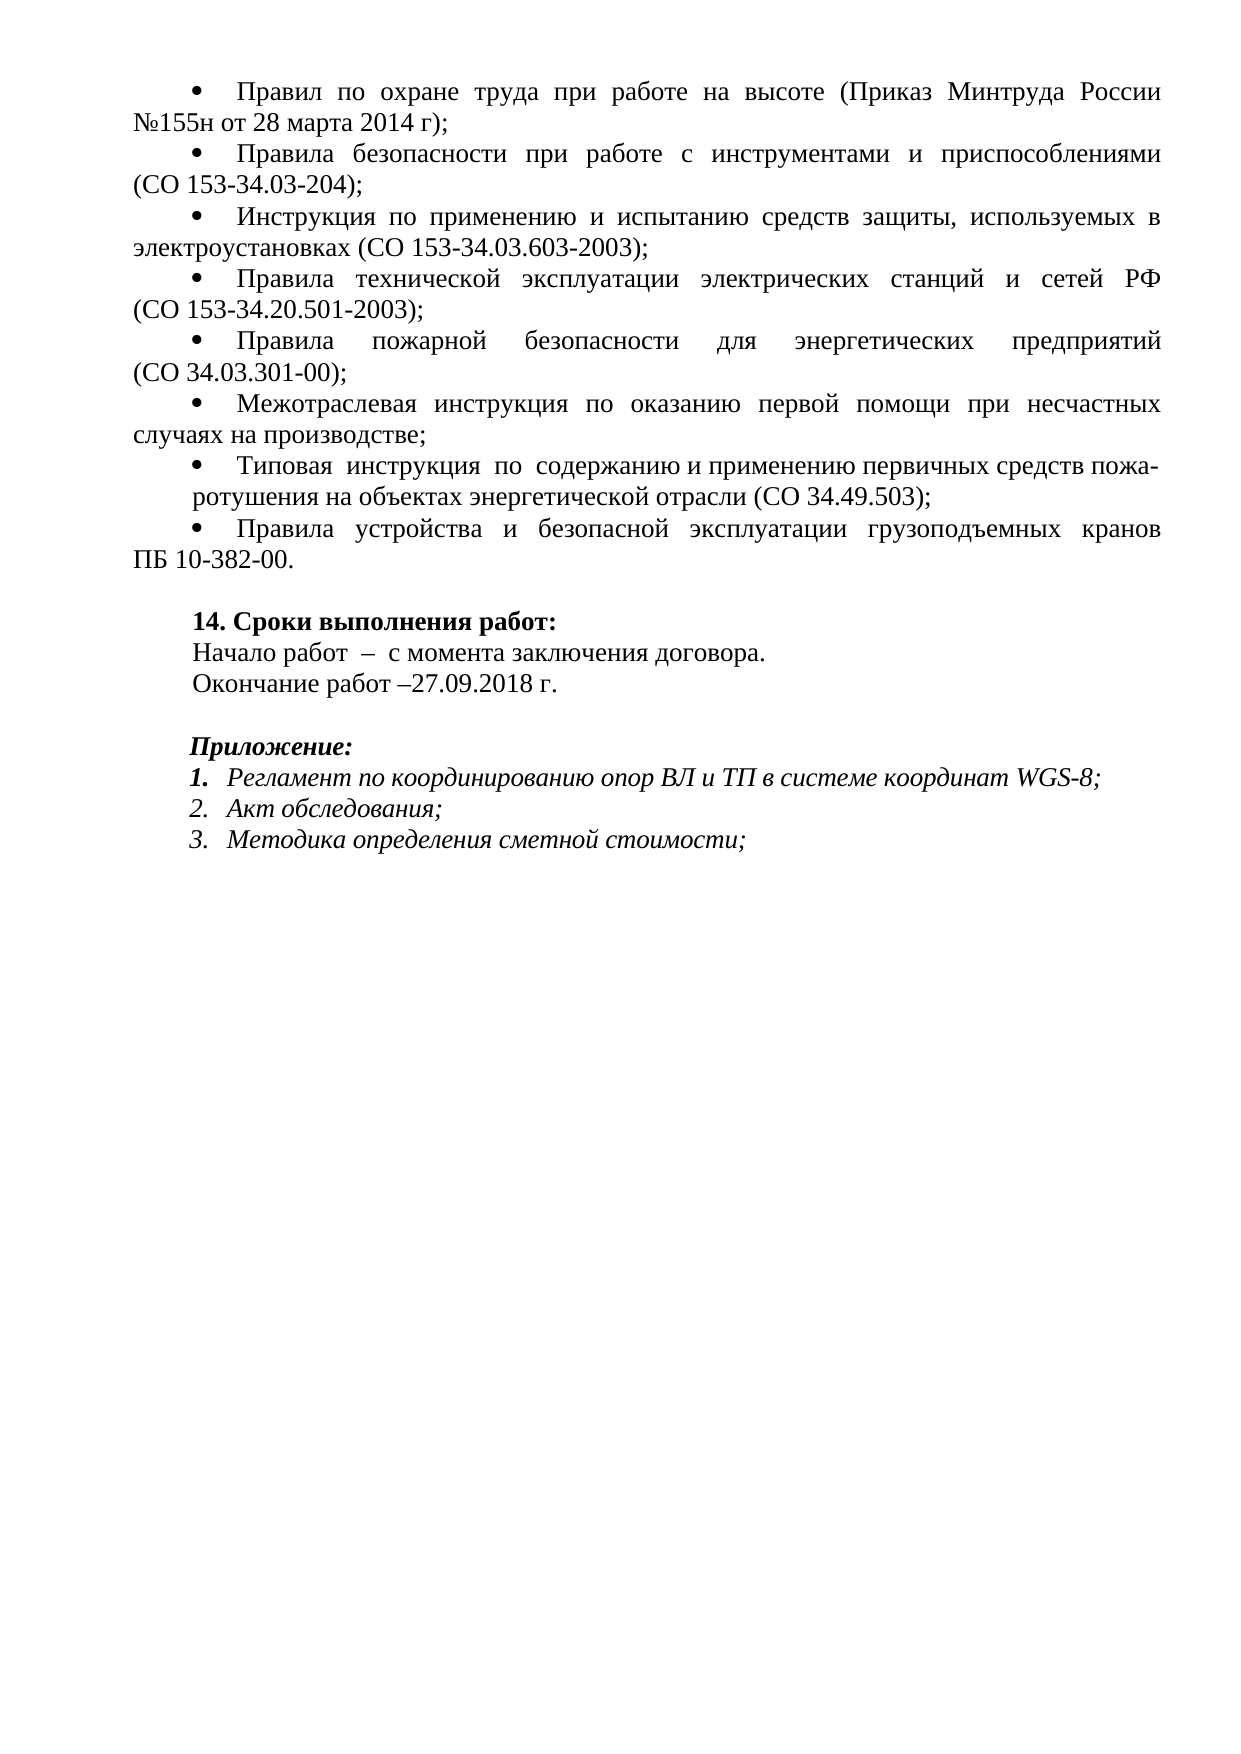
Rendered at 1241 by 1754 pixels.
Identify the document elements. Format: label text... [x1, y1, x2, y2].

list Правила технической эксплуатации электрических станций и сетей РФ (СО 153-34.20.501-2003); [133, 262, 1162, 324]
list Методика определения сметной стоимости; [189, 823, 1162, 854]
text 14. Сроки выполнения работ: [133, 605, 1162, 636]
list Акт обследования; [189, 792, 1162, 823]
list Правила безопасности при работе с инструментами и приспособлениями (СО 153-34.03-204); [133, 137, 1162, 200]
list Межотраслевая инструкция по оказанию первой помощи при несчастных случаях на производстве; [133, 387, 1162, 449]
list Типовая инструкция по содержанию и применению первичных средств пожа- [133, 449, 1162, 481]
list Правил по охране труда при работе на высоте (Приказ Минтруда России №155н от 28 марта 2014 г); [133, 75, 1162, 137]
list Правила устройства и безопасной эксплуатации грузоподъемных кранов ПБ 10-382-00. [133, 512, 1162, 574]
text ротушения на объектах энергетической отрасли (СО 34.49.503); [133, 481, 1162, 512]
text Окончание работ –27.09.2018 г. [133, 667, 1162, 699]
text Приложение: [133, 730, 1162, 761]
text Начало работ – с момента заключения договора. [133, 636, 1162, 667]
list Инструкция по применению и испытанию средств защиты, используемых в электроустановках (СО 153-34.03.603-2003); [133, 200, 1162, 262]
list Регламент по координированию опор ВЛ и ТП в системе координат WGS-8; [189, 761, 1162, 792]
list Правила пожарной безопасности для энергетических предприятий (СО 34.03.301-00); [133, 324, 1162, 387]
